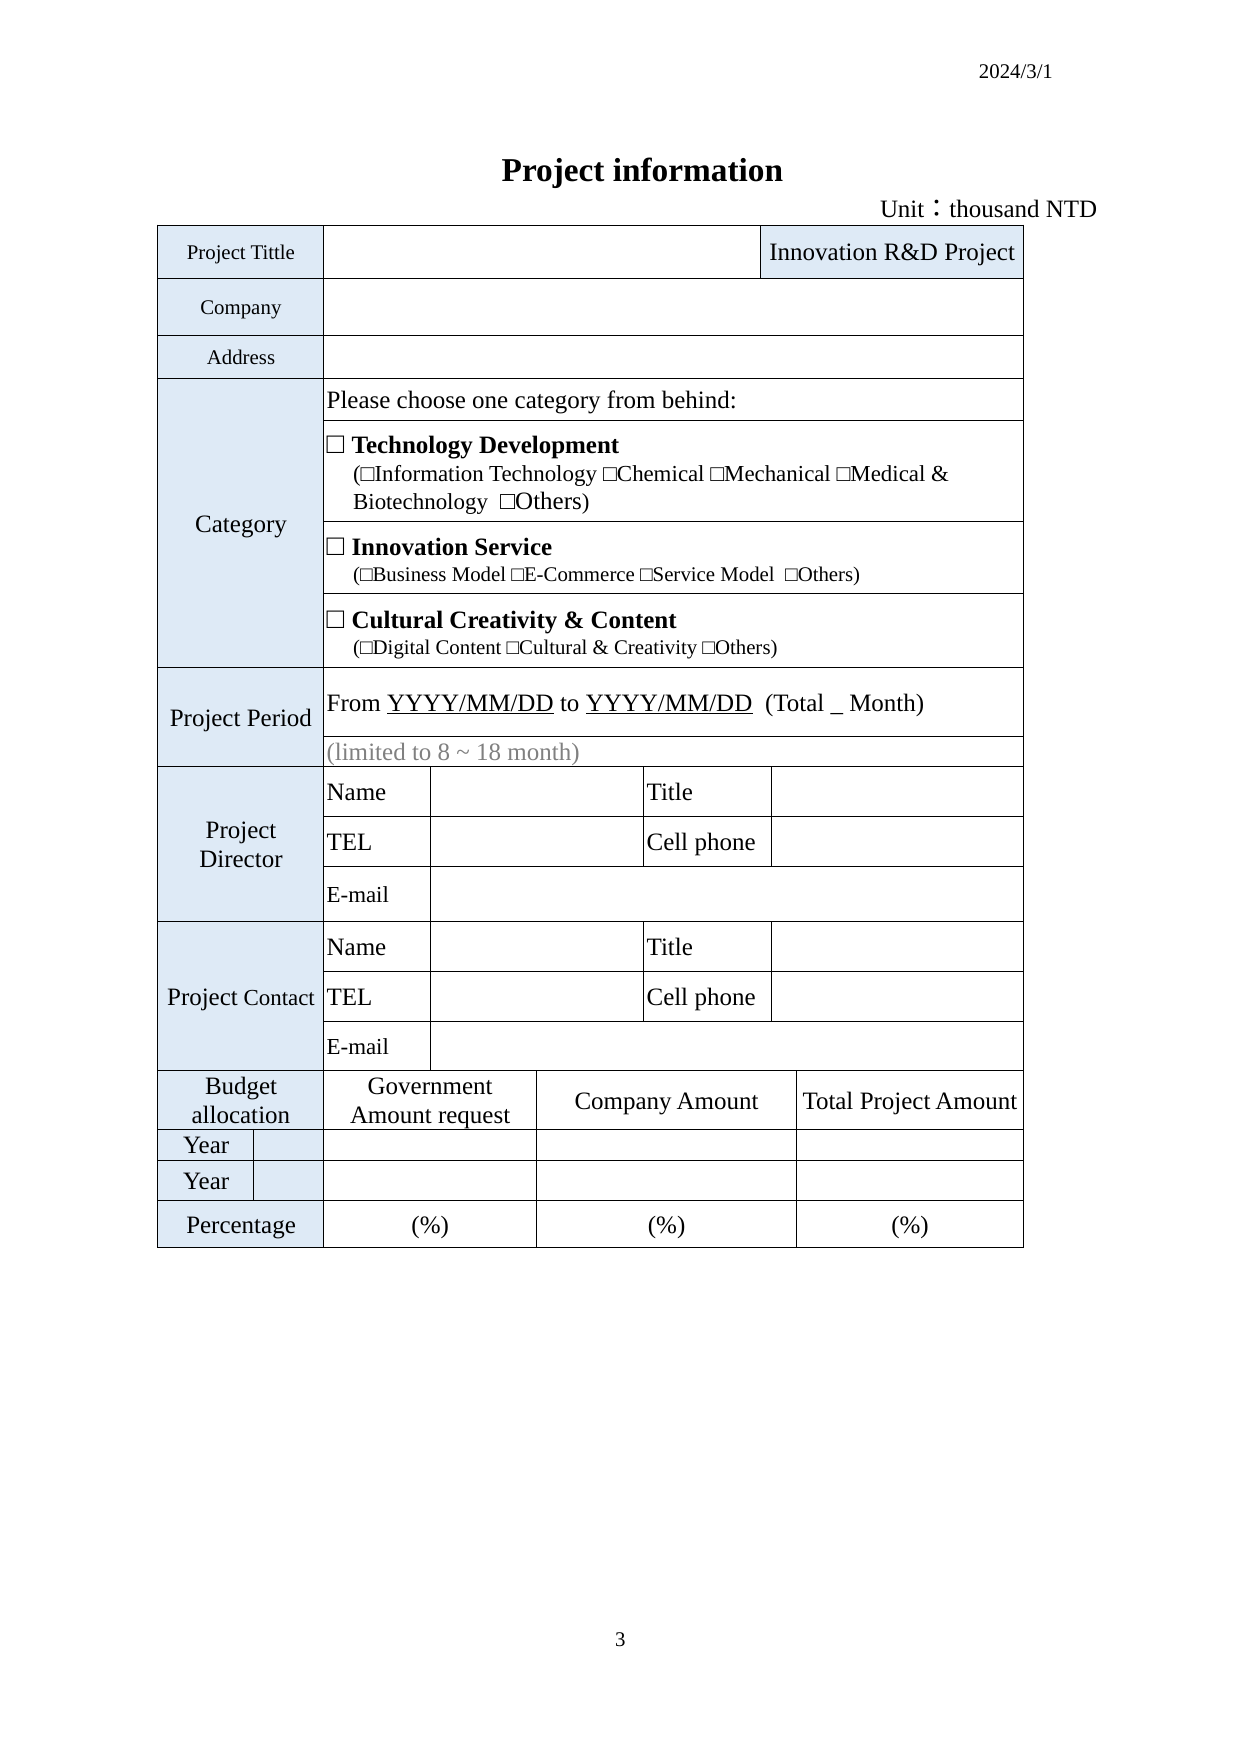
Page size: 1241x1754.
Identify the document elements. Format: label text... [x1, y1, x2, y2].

table_cell Please choose one category from behind: [324, 379, 1023, 419]
table_cell Total Project Amount [797, 1071, 1023, 1129]
table_header [324, 226, 760, 278]
table_cell Cell phone [644, 817, 771, 866]
table_cell [772, 767, 1023, 816]
table_cell (%) [324, 1201, 536, 1247]
table_cell E-mail [324, 1022, 430, 1070]
table_cell [431, 817, 643, 866]
table_cell TEL [324, 972, 430, 1021]
table_cell From YYYY/MM/DD to YYYY/MM/DD (Total _ Month) [324, 668, 1023, 736]
table_cell Project Period [158, 668, 323, 766]
table_cell [324, 1130, 536, 1160]
table_cell Company Amount [537, 1071, 796, 1129]
table_cell □ Technology Development (□Information Technology □Chemical □Mechanical □Medical & Biotechnology □Others) [324, 421, 1023, 521]
table_cell [772, 922, 1023, 971]
table_cell [797, 1161, 1023, 1200]
table_cell Title [644, 922, 771, 971]
table_header Innovation R&D Project [761, 226, 1023, 278]
table_cell □ Innovation Service (□Business Model □E-Commerce □Service Model □Others) [324, 522, 1023, 593]
table_cell [537, 1161, 796, 1200]
table_cell [324, 279, 1023, 335]
table_cell [254, 1161, 323, 1200]
table_cell Year [158, 1161, 253, 1200]
table_cell [431, 867, 1023, 921]
table_cell [772, 817, 1023, 866]
table_cell [431, 1022, 1023, 1070]
table_cell [324, 1161, 536, 1200]
table_cell [324, 336, 1023, 378]
table_cell Address [158, 336, 323, 378]
table_cell (%) [537, 1201, 796, 1247]
table_cell (limited to 8 ~ 18 month) [324, 737, 1023, 766]
table_cell [797, 1130, 1023, 1160]
table_cell E-mail [324, 867, 430, 921]
table_cell Government Amount request [324, 1071, 536, 1129]
table_header Project Tittle [158, 226, 323, 278]
table_cell [254, 1130, 323, 1160]
table_cell [431, 767, 643, 816]
table_cell Project Contact [158, 922, 323, 1070]
table_cell (%) [797, 1201, 1023, 1247]
table_cell Percentage [158, 1201, 323, 1247]
text Project information [232, 150, 1053, 188]
table_cell Budget allocation [158, 1071, 323, 1129]
table_cell [431, 972, 643, 1021]
table_cell Category [158, 379, 323, 667]
table_cell [772, 972, 1023, 1021]
table_cell Year [158, 1130, 253, 1160]
table_cell Title [644, 767, 771, 816]
table_cell [431, 922, 643, 971]
table_cell Cell phone [644, 972, 771, 1021]
table_cell Company [158, 279, 323, 335]
table_cell TEL [324, 817, 430, 866]
table_cell Name [324, 922, 430, 971]
table_cell Project Director [158, 767, 323, 921]
text Unit：thousand NTD [187, 188, 1097, 224]
table_cell [537, 1130, 796, 1160]
table_cell □ Cultural Creativity & Content (□Digital Content □Cultural & Creativity □Others) [324, 594, 1023, 667]
table_cell Name [324, 767, 430, 816]
